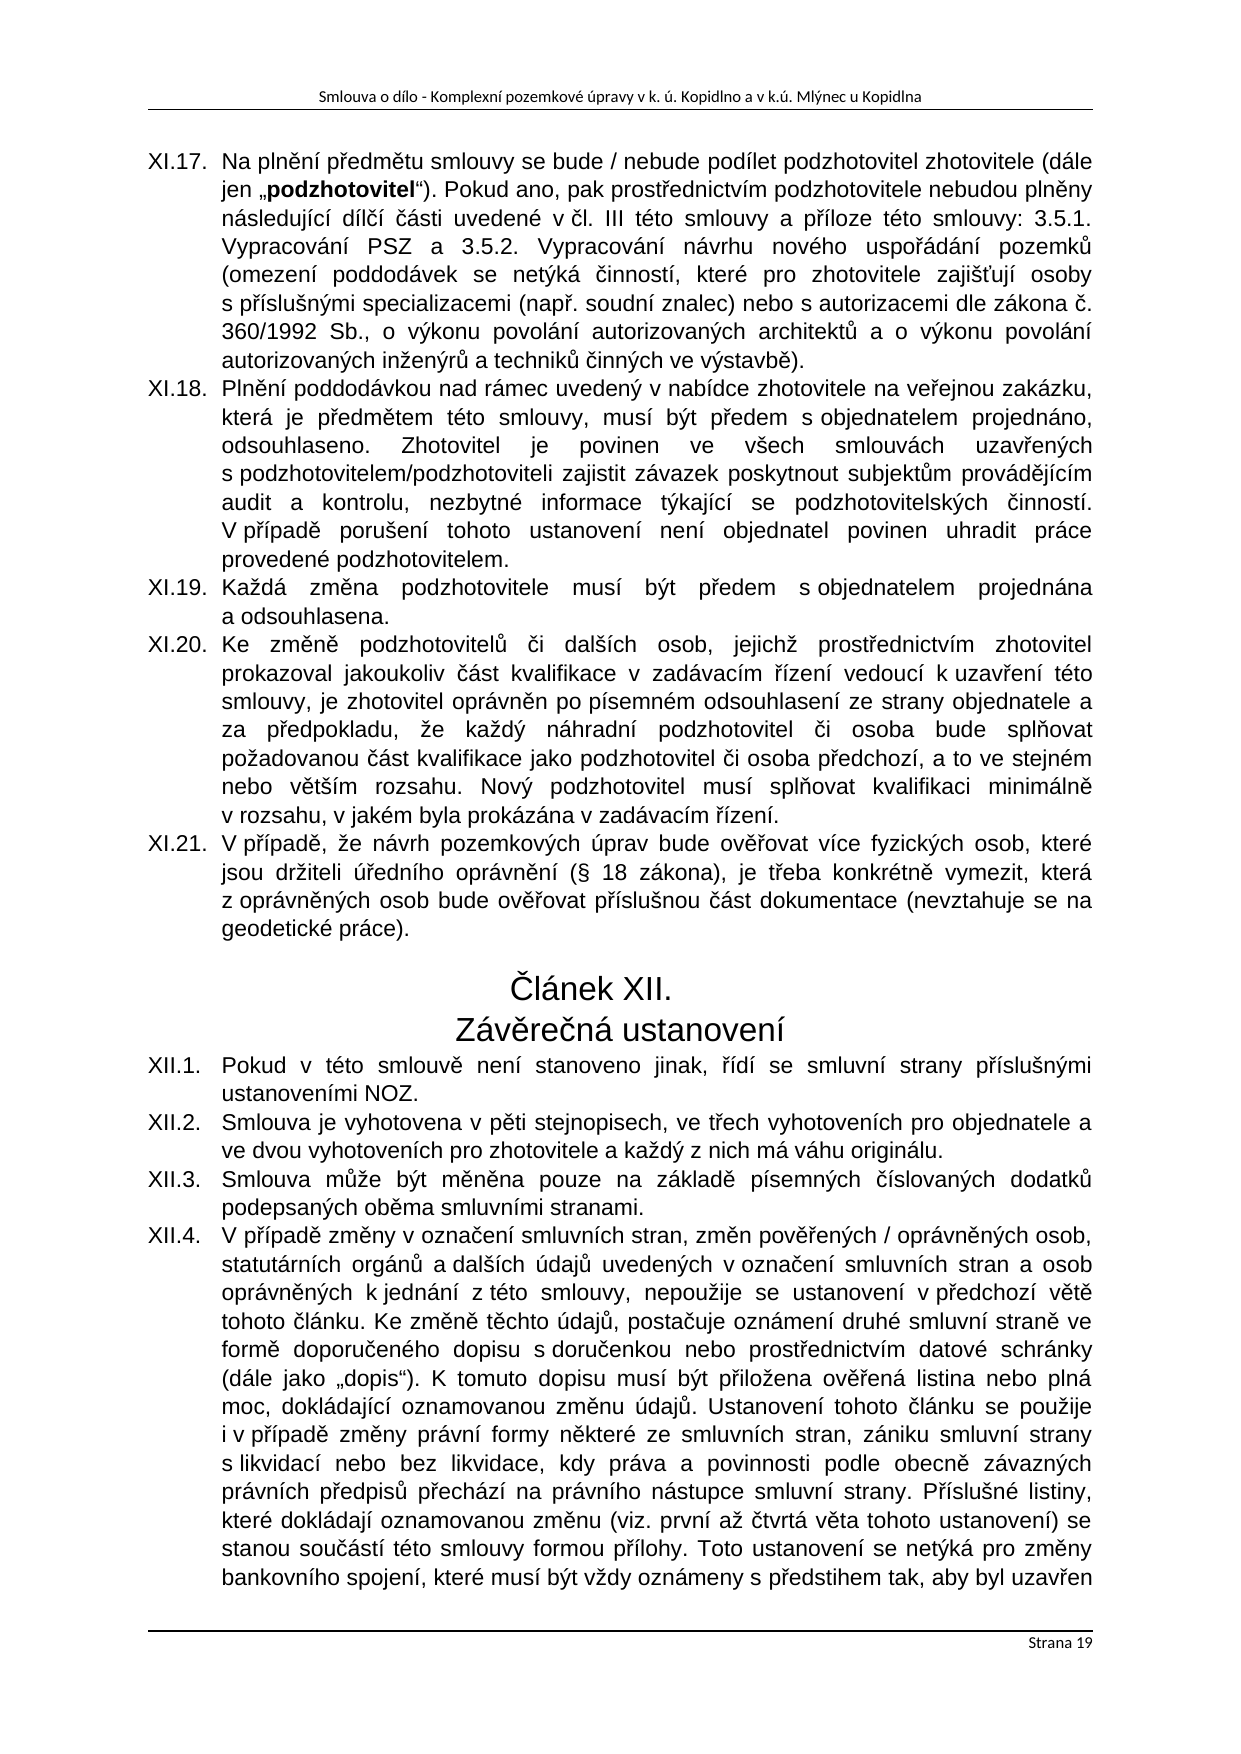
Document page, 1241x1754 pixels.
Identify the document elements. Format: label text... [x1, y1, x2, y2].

list Smlouva může být měněna pouze na základě písemných číslovaných dodatků podepsaných oběma smluvními stranami. [148, 1166, 1093, 1220]
list Ke změně podzhotovitelů či dalších osob, jejichž prostřednictvím zhotovitel prokazoval jakoukoliv část kvalifikace v zadávacím řízení vedoucí k uzavření této smlouvy, je zhotovitel oprávněn po písemném odsouhlasení ze strany objednatele a za předpokladu, že každý náhradní podzhotovitel či osoba bude splňovat požadovanou část kvalifikace jako podzhotovitel či osoba předchozí, a to ve stejném nebo větším rozsahu. Nový podzhotovitel musí splňovat kvalifikaci minimálně v rozsahu, v jakém byla prokázána v zadávacím řízení. [148, 631, 1093, 828]
list Plnění poddodávkou nad rámec uvedený v nabídce zhotovitele na veřejnou zakázku, která je předmětem této smlouvy, musí být předem s objednatelem projednáno, odsouhlaseno. Zhotovitel je povinen ve všech smlouvách uzavřených s podzhotovitelem/podzhotoviteli zajistit závazek poskytnout subjektům provádějícím audit a kontrolu, nezbytné informace týkající se podzhotovitelských činností. V případě porušení tohoto ustanovení není objednatel povinen uhradit práce provedené podzhotovitelem. [148, 375, 1093, 572]
subtitle Závěrečná ustanovení [148, 969, 1093, 1049]
list Každá změna podzhotovitele musí být předem s objednatelem projednána a odsouhlasena. [148, 574, 1093, 629]
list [148, 1222, 1093, 1590]
list Smlouva je vyhotovena v pěti stejnopisech, ve třech vyhotoveních pro objednatele a ve dvou vyhotoveních pro zhotovitele a každý z nich má váhu originálu. [148, 1109, 1093, 1163]
list V případě, že návrh pozemkových úprav bude ověřovat více fyzických osob, které jsou držiteli úředního oprávnění (§ 18 zákona), je třeba konkrétně vymezit, která z oprávněných osob bude ověřovat příslušnou část dokumentace (nevztahuje se na geodetické práce). [148, 830, 1093, 942]
list Na plnění předmětu smlouvy se bude / nebude podílet podzhotovitel zhotovitele (dále jen „podzhotovitel“). Pokud ano, pak prostřednictvím podzhotovitele nebudou plněny následující dílčí části uvedené v čl. III této smlouvy a příloze této smlouvy: 3.5.1. Vypracování PSZ a 3.5.2. Vypracování návrhu nového uspořádání pozemků (omezení poddodávek se netýká činností, které pro zhotovitele zajišťují osoby s příslušnými specializacemi (např. soudní znalec) nebo s autorizacemi dle zákona č. 360/1992 Sb., o výkonu povolání autorizovaných architektů a o výkonu povolání autorizovaných inženýrů a techniků činných ve výstavbě). [148, 148, 1093, 373]
list Pokud v této smlouvě není stanoveno jinak, řídí se smluvní strany příslušnými ustanoveními NOZ. [148, 1052, 1093, 1107]
